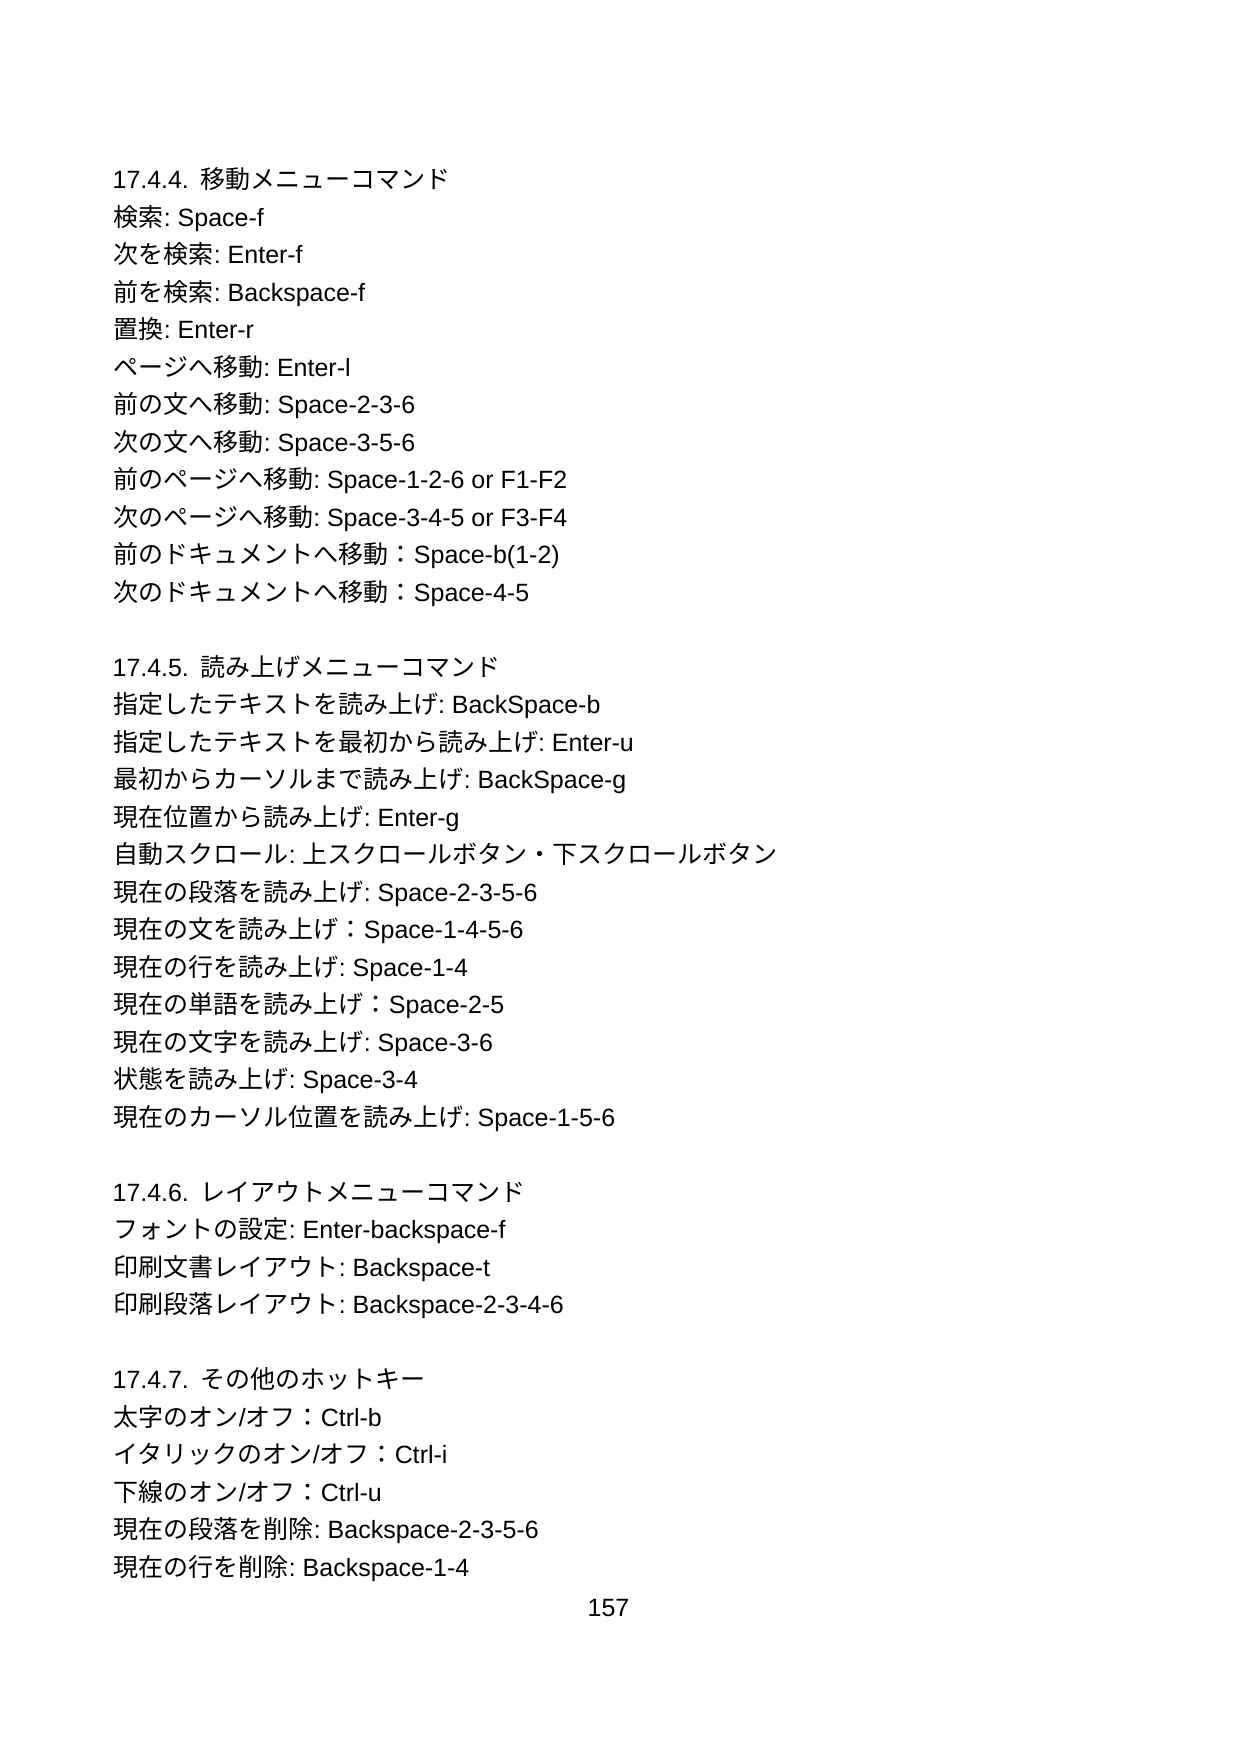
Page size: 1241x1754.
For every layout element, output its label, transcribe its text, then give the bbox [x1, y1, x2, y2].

text 次を検索: Enter-f [114, 234, 1128, 272]
text 自動スクロール: 上スクロールボタン・下スクロールボタン [114, 834, 1128, 872]
text 移動メニューコマンド [112, 159, 1128, 197]
text 前の文へ移動: Space-2-3-6 [114, 384, 1128, 422]
text 現在のカーソル位置を読み上げ: Space-1-5-6 [114, 1097, 1128, 1134]
text 現在の文を読み上げ：Space-1-4-5-6 [114, 909, 1128, 947]
text 次の文へ移動: Space-3-5-6 [114, 422, 1128, 459]
text その他のホットキー [112, 1359, 1128, 1397]
text 現在位置から読み上げ: Enter-g [114, 797, 1128, 834]
text 状態を読み上げ: Space-3-4 [114, 1059, 1128, 1097]
text 前のページへ移動: Space-1-2-6 or F1-F2 [114, 459, 1128, 497]
text イタリックのオン/オフ：Ctrl-i [114, 1434, 1128, 1472]
text 下線のオン/オフ：Ctrl-u [114, 1472, 1128, 1509]
text 置換: Enter-r [114, 309, 1128, 347]
text 読み上げメニューコマンド [112, 647, 1128, 684]
text 次のページへ移動: Space-3-4-5 or F3-F4 [114, 497, 1128, 534]
text 現在の単語を読み上げ：Space-2-5 [114, 984, 1128, 1022]
text 現在の行を読み上げ: Space-1-4 [114, 947, 1128, 984]
text 前のドキュメントへ移動：Space-b(1-2) [114, 534, 1128, 572]
text 現在の段落を読み上げ: Space-2-3-5-6 [114, 872, 1128, 909]
text 指定したテキストを最初から読み上げ: Enter-u [114, 722, 1128, 759]
text 印刷段落レイアウト: Backspace-2-3-4-6 [114, 1284, 1128, 1322]
text 太字のオン/オフ：Ctrl-b [114, 1397, 1128, 1434]
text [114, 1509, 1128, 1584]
text フォントの設定: Enter-backspace-f [114, 1209, 1128, 1247]
text 印刷文書レイアウト: Backspace-t [114, 1247, 1128, 1284]
text 指定したテキストを読み上げ: BackSpace-b [114, 684, 1128, 722]
text 現在の文字を読み上げ: Space-3-6 [114, 1022, 1128, 1059]
text 最初からカーソルまで読み上げ: BackSpace-g [114, 759, 1128, 797]
text 検索: Space-f [114, 197, 1128, 234]
text レイアウトメニューコマンド [112, 1172, 1128, 1209]
text 前を検索: Backspace-f [114, 272, 1128, 309]
text 次のドキュメントへ移動：Space-4-5 [114, 572, 1128, 609]
text ページへ移動: Enter-l [114, 347, 1128, 384]
